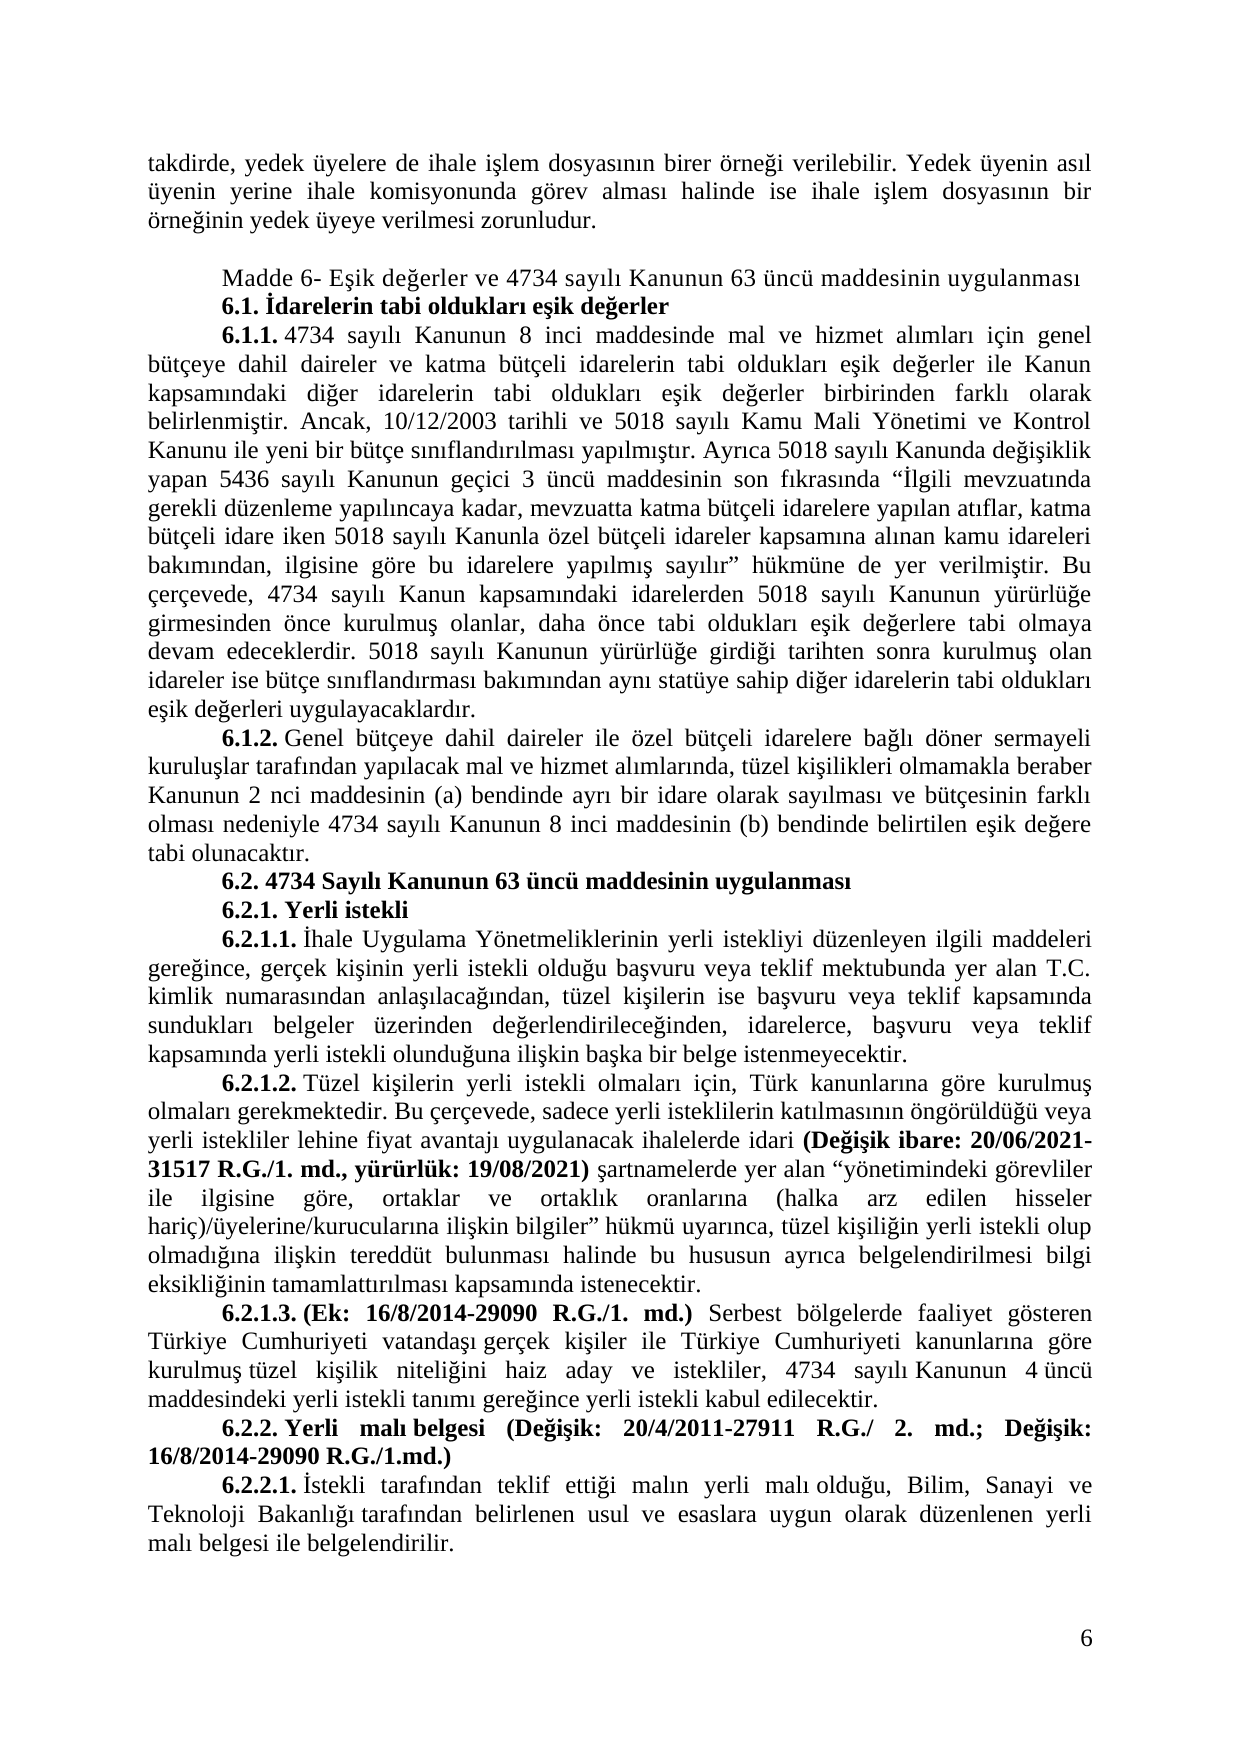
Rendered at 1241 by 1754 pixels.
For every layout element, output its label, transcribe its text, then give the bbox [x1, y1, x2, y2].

text 6.2.2. Yerli malı belgesi (Değişik: 20/4/2011-27911 R.G./ 2. md.; Değişik: 16/8/2014-29090 R.G./1.md.) [148, 1413, 1092, 1470]
subtitle 6.2. 4734 Sayılı Kanunun 63 üncü maddesinin uygulanması [148, 866, 1092, 895]
text 6.2.1.1. İhale Uygulama Yönetmeliklerinin yerli istekliyi düzenleyen ilgili maddeleri gereğince, gerçek kişinin yerli istekli olduğu başvuru veya teklif mektubunda yer alan T.C. kimlik numarasından anlaşılacağından, tüzel kişilerin ise başvuru veya teklif kapsamında sundukları belgeler üzerinden değerlendirileceğinden, idarelerce, başvuru veya teklif kapsamında yerli istekli olunduğuna ilişkin başka bir belge istenmeyecektir. [148, 924, 1092, 1068]
text 6.1.1. 4734 sayılı Kanunun 8 inci maddesinde mal ve hizmet alımları için genel bütçeye dahil daireler ve katma bütçeli idarelerin tabi oldukları eşik değerler ile Kanun kapsamındaki diğer idarelerin tabi oldukları eşik değerler birbirinden farklı olarak belirlenmiştir. Ancak, 10/12/2003 tarihli ve 5018 sayılı Kamu Mali Yönetimi ve Kontrol Kanunu ile yeni bir bütçe sınıflandırılması yapılmıştır. Ayrıca 5018 sayılı Kanunda değişiklik yapan 5436 sayılı Kanunun geçici 3 üncü maddesinin son fıkrasında “İlgili mevzuatında gerekli düzenleme yapılıncaya kadar, mevzuatta katma bütçeli idarelere yapılan atıflar, katma bütçeli idare iken 5018 sayılı Kanunla özel bütçeli idareler kapsamına alınan kamu idareleri bakımından, ilgisine göre bu idarelere yapılmış sayılır” hükmüne de yer verilmiştir. Bu çerçevede, 4734 sayılı Kanun kapsamındaki idarelerden 5018 sayılı Kanunun yürürlüğe girmesinden önce kurulmuş olanlar, daha önce tabi oldukları eşik değerlere tabi olmaya devam edeceklerdir. 5018 sayılı Kanunun yürürlüğe girdiği tarihten sonra kurulmuş olan idareler ise bütçe sınıflandırması bakımından aynı statüye sahip diğer idarelerin tabi oldukları eşik değerleri uygulayacaklardır. [148, 320, 1092, 723]
text 6.2.1.2. Tüzel kişilerin yerli istekli olmaları için, Türk kanunlarına göre kurulmuş olmaları gerekmektedir. Bu çerçevede, sadece yerli isteklilerin katılmasının öngörüldüğü veya yerli istekliler lehine fiyat avantajı uygulanacak ihalelerde idari (Değişik ibare: 20/06/2021-31517 R.G./1. md., yürürlük: 19/08/2021) şartnamelerde yer alan “yönetimindeki görevliler ile ilgisine göre, ortaklar ve ortaklık oranlarına (halka arz edilen hisseler hariç)/üyelerine/kurucularına ilişkin bilgiler” hükmü uyarınca, tüzel kişiliğin yerli istekli olup olmadığına ilişkin tereddüt bulunması halinde bu hususun ayrıca belgelendirilmesi bilgi eksikliğinin tamamlattırılması kapsamında istenecektir. [148, 1068, 1092, 1298]
text 6.2.1.3. (Ek: 16/8/2014-29090 R.G./1. md.) Serbest bölgelerde faaliyet gösteren Türkiye Cumhuriyeti vatandaşı gerçek kişiler ile Türkiye Cumhuriyeti kanunlarına göre kurulmuş tüzel kişilik niteliğini haiz aday ve istekliler, 4734 sayılı Kanunun 4 üncü maddesindeki yerli istekli tanımı gereğince yerli istekli kabul edilecektir. [148, 1298, 1092, 1413]
text 6.2.1. Yerli istekli [148, 895, 1092, 924]
text 6.1.2. Genel bütçeye dahil daireler ile özel bütçeli idarelere bağlı döner sermayeli kuruluşlar tarafından yapılacak mal ve hizmet alımlarında, tüzel kişilikleri olmamakla beraber Kanunun 2 nci maddesinin (a) bendinde ayrı bir idare olarak sayılması ve bütçesinin farklı olması nedeniyle 4734 sayılı Kanunun 8 inci maddesinin (b) bendinde belirtilen eşik değere tabi olunacaktır. [148, 723, 1092, 866]
subtitle Madde 6- Eşik değerler ve 4734 sayılı Kanunun 63 üncü maddesinin uygulanması [148, 263, 1092, 291]
subtitle 6.1. İdarelerin tabi oldukları eşik değerler [148, 291, 1092, 320]
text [148, 148, 1092, 234]
text 6.2.2.1. İstekli tarafından teklif ettiği malın yerli malı olduğu, Bilim, Sanayi ve Teknoloji Bakanlığı tarafından belirlenen usul ve esaslara uygun olarak düzenlenen yerli malı belgesi ile belgelendirilir. [148, 1470, 1092, 1556]
